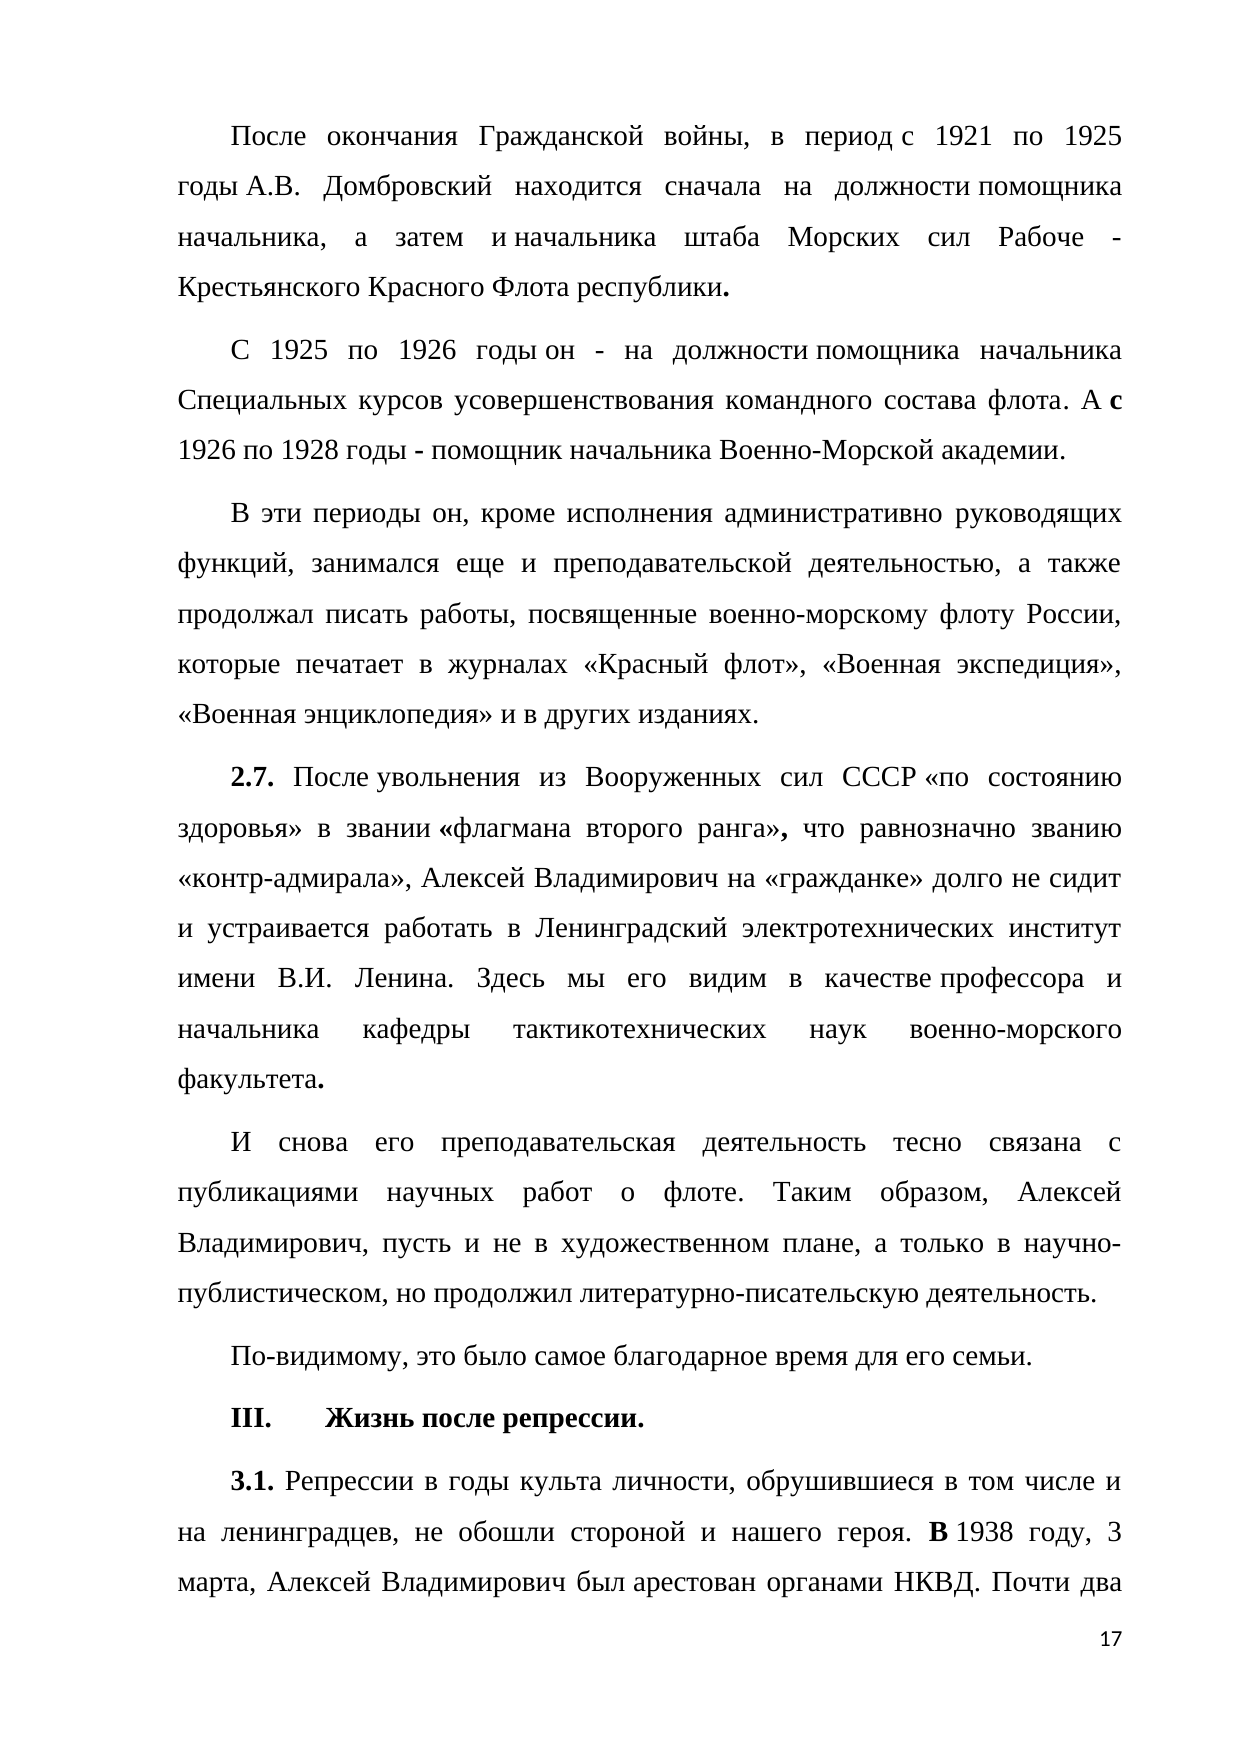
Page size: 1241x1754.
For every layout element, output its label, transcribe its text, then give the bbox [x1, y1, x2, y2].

text В эти периоды он, кроме исполнения административно руководящих функций, занимался еще и преподавательской деятельностью, а также продолжал писать работы, посвященные военно-морскому флоту России, которые печатает в журналах «Красный флот», «Военная экспедиция», «Военная энциклопедия» и в других изданиях. [177, 495, 1122, 730]
text 2.7. После увольнения из Вооруженных сил СССР «по состоянию здоровья» в звании «флагмана второго ранга», что равнозначно званию «контр-адмирала», Алексей Владимирович на «гражданке» долго не сидит и устраивается работать в Ленинградский электротехнических институт имени В.И. Ленина. Здесь мы его видим в качестве профессора и начальника кафедры тактикотехнических наук военно-морского факультета. [177, 759, 1122, 1095]
text По-видимому, это было самое благодарное время для его семьи. [177, 1338, 1122, 1371]
text И снова его преподавательская деятельность тесно связана с публикациями научных работ о флоте. Таким образом, Алексей Владимирович, пусть и не в художественном плане, а только в научно-публистическом, но продолжил литературно-писательскую деятельность. [177, 1124, 1122, 1308]
list Жизнь после репрессии. [177, 1401, 1122, 1434]
text После окончания Гражданской войны, в период с 1921 по 1925 годы А.В. Домбровский находится сначала на должности помощника начальника, а затем и начальника штаба Морских сил Рабоче - Крестьянского Красного Флота республики. [177, 118, 1122, 303]
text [177, 1463, 1122, 1598]
text С 1925 по 1926 годы он - на должности помощника начальника Специальных курсов усовершенствования командного состава флота. А с 1926 по 1928 годы - помощник начальника Военно-Морской академии. [177, 332, 1122, 466]
